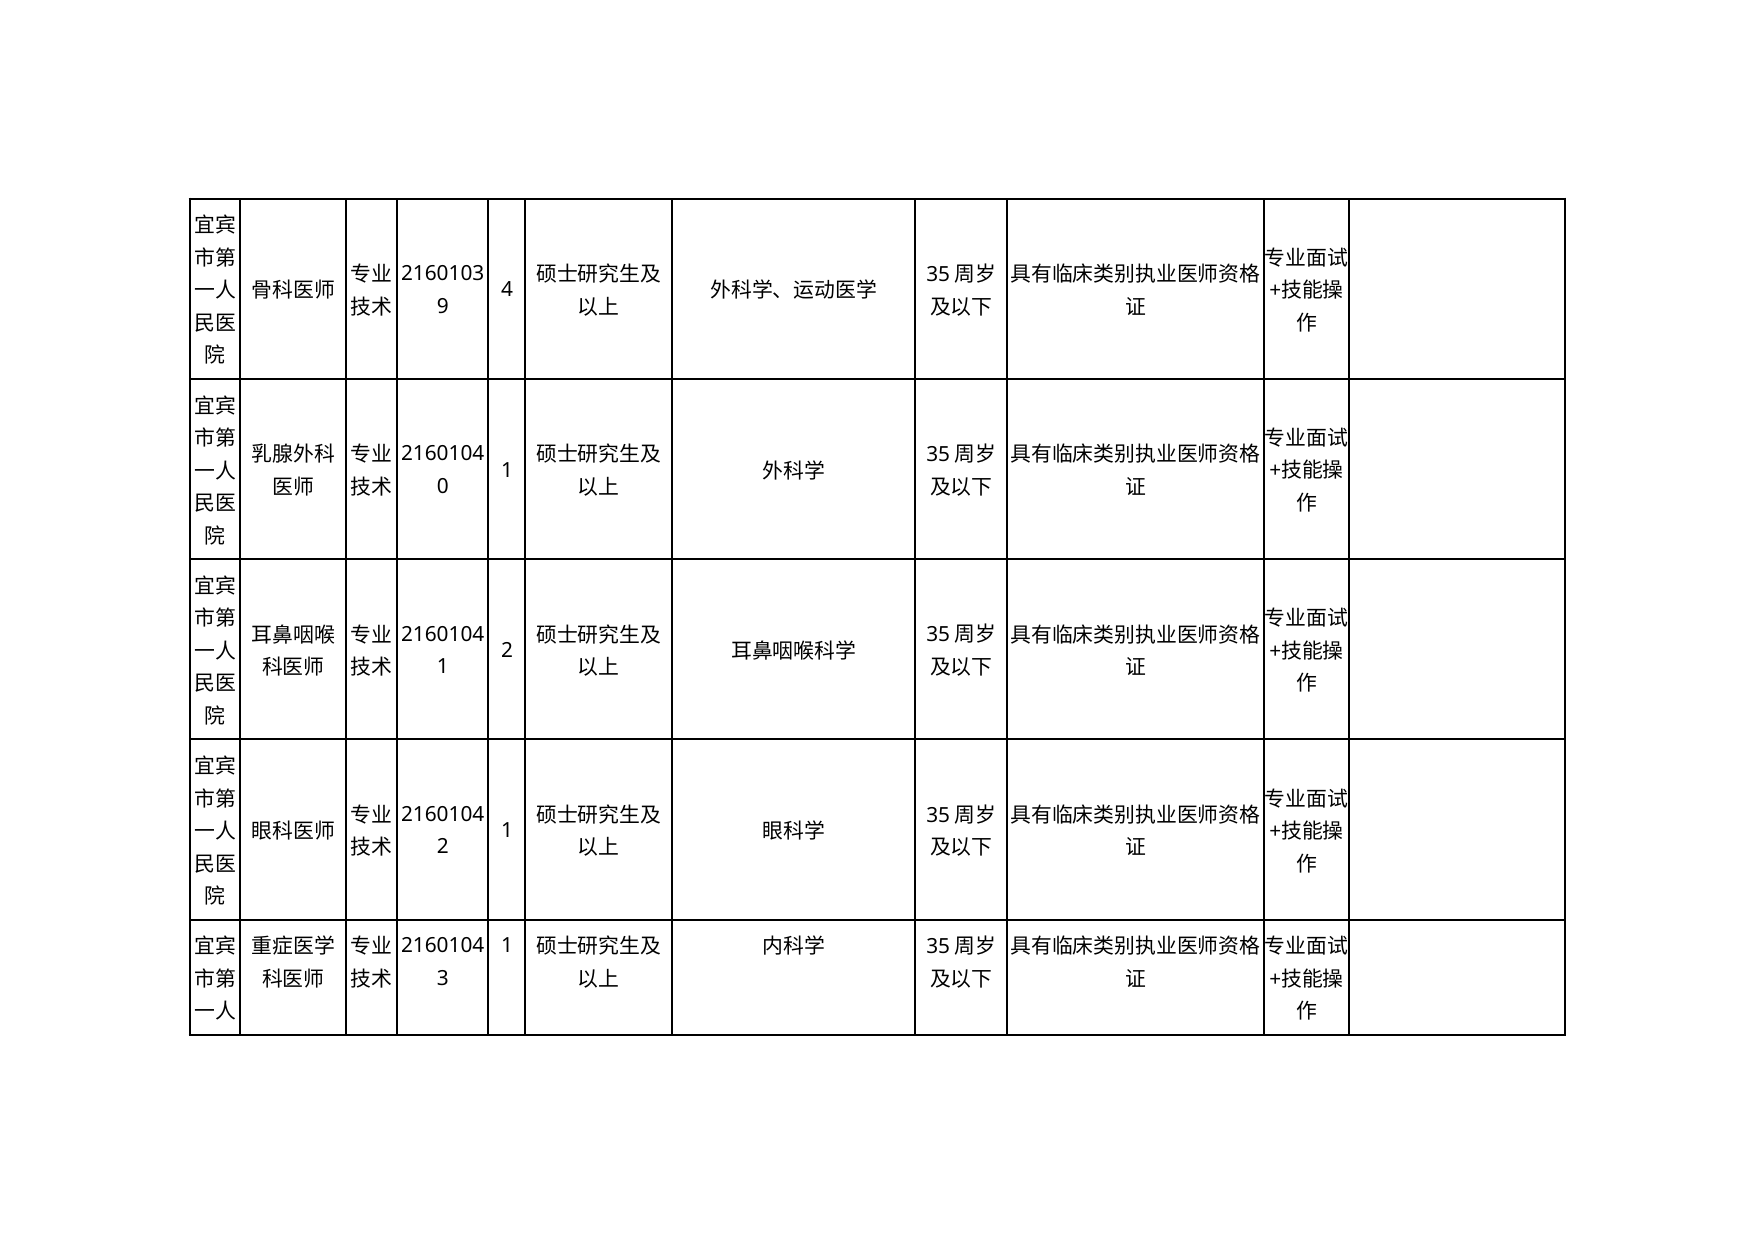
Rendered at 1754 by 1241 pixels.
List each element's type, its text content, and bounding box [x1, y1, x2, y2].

table_cell 35周岁及以下 [916, 560, 1006, 738]
table_cell 具有临床类别执业医师资格证 [1008, 200, 1263, 378]
table_cell 21601039 [398, 200, 487, 378]
table_cell 1 [489, 740, 524, 918]
table_cell 具有临床类别执业医师资格证 [1008, 921, 1263, 1034]
table_cell 宜宾市第一人民医院 [191, 200, 239, 378]
table_cell 专业技术 [347, 740, 396, 918]
table_cell 具有临床类别执业医师资格证 [1008, 740, 1263, 918]
table_cell 21601043 [398, 921, 487, 1034]
table_cell 内科学 [673, 921, 914, 1034]
table_cell 1 [489, 921, 524, 1034]
table_cell 耳鼻咽喉科医师 [241, 560, 345, 738]
table_cell 眼科医师 [241, 740, 345, 918]
table_cell 乳腺外科医师 [241, 380, 345, 558]
table_cell [1350, 200, 1564, 378]
table_cell 专业技术 [347, 380, 396, 558]
table_cell 硕士研究生及以上 [526, 200, 671, 378]
table_cell 专业技术 [347, 200, 396, 378]
table_cell 专业技术 [347, 921, 396, 1034]
table_cell 硕士研究生及以上 [526, 740, 671, 918]
table_cell 专业面试+技能操作 [1265, 380, 1348, 558]
table_cell 专业面试+技能操作 [1265, 740, 1348, 918]
table_cell [1350, 921, 1564, 1034]
table_cell 35周岁及以下 [916, 921, 1006, 1034]
table_cell 外科学、运动医学 [673, 200, 914, 378]
table_cell 21601041 [398, 560, 487, 738]
table_cell 35周岁及以下 [916, 200, 1006, 378]
table_cell 硕士研究生及以上 [526, 380, 671, 558]
table_cell 宜宾市第一人民医院 [191, 921, 239, 1034]
table_cell 硕士研究生及以上 [526, 921, 671, 1034]
table_cell 35周岁及以下 [916, 380, 1006, 558]
table_cell 35周岁及以下 [916, 740, 1006, 918]
table_cell 骨科医师 [241, 200, 345, 378]
table_cell 眼科学 [673, 740, 914, 918]
table_cell 外科学 [673, 380, 914, 558]
table_cell 专业面试+技能操作 [1265, 921, 1348, 1034]
table_cell 专业技术 [347, 560, 396, 738]
table_cell 4 [489, 200, 524, 378]
table_cell 专业面试+技能操作 [1265, 200, 1348, 378]
table_cell 2 [489, 560, 524, 738]
table_cell [1350, 740, 1564, 918]
table_cell 具有临床类别执业医师资格证 [1008, 380, 1263, 558]
table_cell 具有临床类别执业医师资格证 [1008, 560, 1263, 738]
table_cell 耳鼻咽喉科学 [673, 560, 914, 738]
table_cell 宜宾市第一人民医院 [191, 560, 239, 738]
table_cell 宜宾市第一人民医院 [191, 740, 239, 918]
table_cell 硕士研究生及以上 [526, 560, 671, 738]
table_cell 1 [489, 380, 524, 558]
table_cell [1350, 560, 1564, 738]
table_cell [1350, 380, 1564, 558]
table_cell 宜宾市第一人民医院 [191, 380, 239, 558]
table_cell 专业面试+技能操作 [1265, 560, 1348, 738]
table_cell 21601042 [398, 740, 487, 918]
table_cell 21601040 [398, 380, 487, 558]
table_cell 重症医学科医师 [241, 921, 345, 1034]
